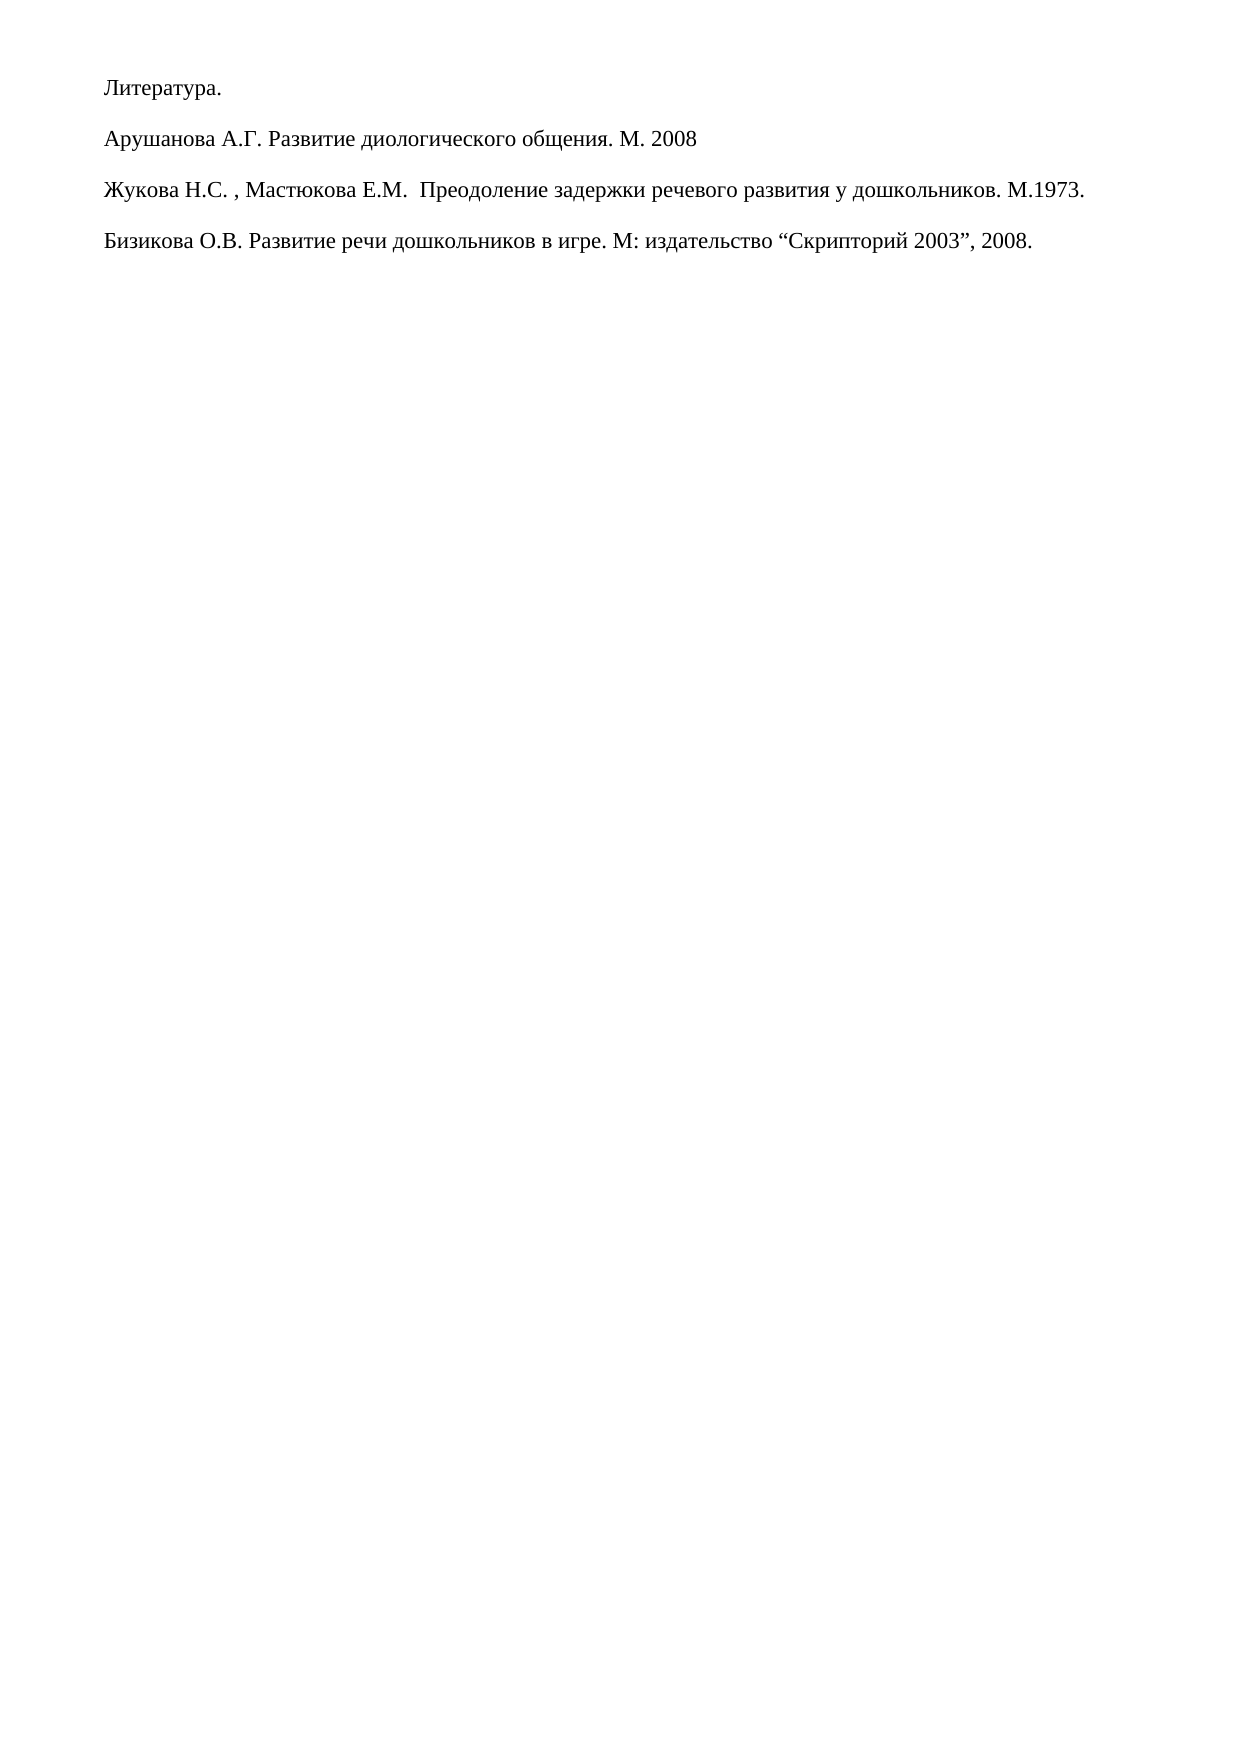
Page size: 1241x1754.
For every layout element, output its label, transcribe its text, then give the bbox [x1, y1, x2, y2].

text Арушанова А.Г. Развитие диологического общения. М. 2008 [103, 125, 1167, 151]
text Бизикова О.В. Развитие речи дошкольников в игре. М: издательство “Скрипторий 2003”, 2008. [103, 227, 1167, 253]
text Жукова Н.С. , Мастюкова Е.М. Преодоление задержки речевого развития у дошкольников. М.1973. [103, 176, 1167, 202]
text Литература. [103, 74, 1167, 100]
